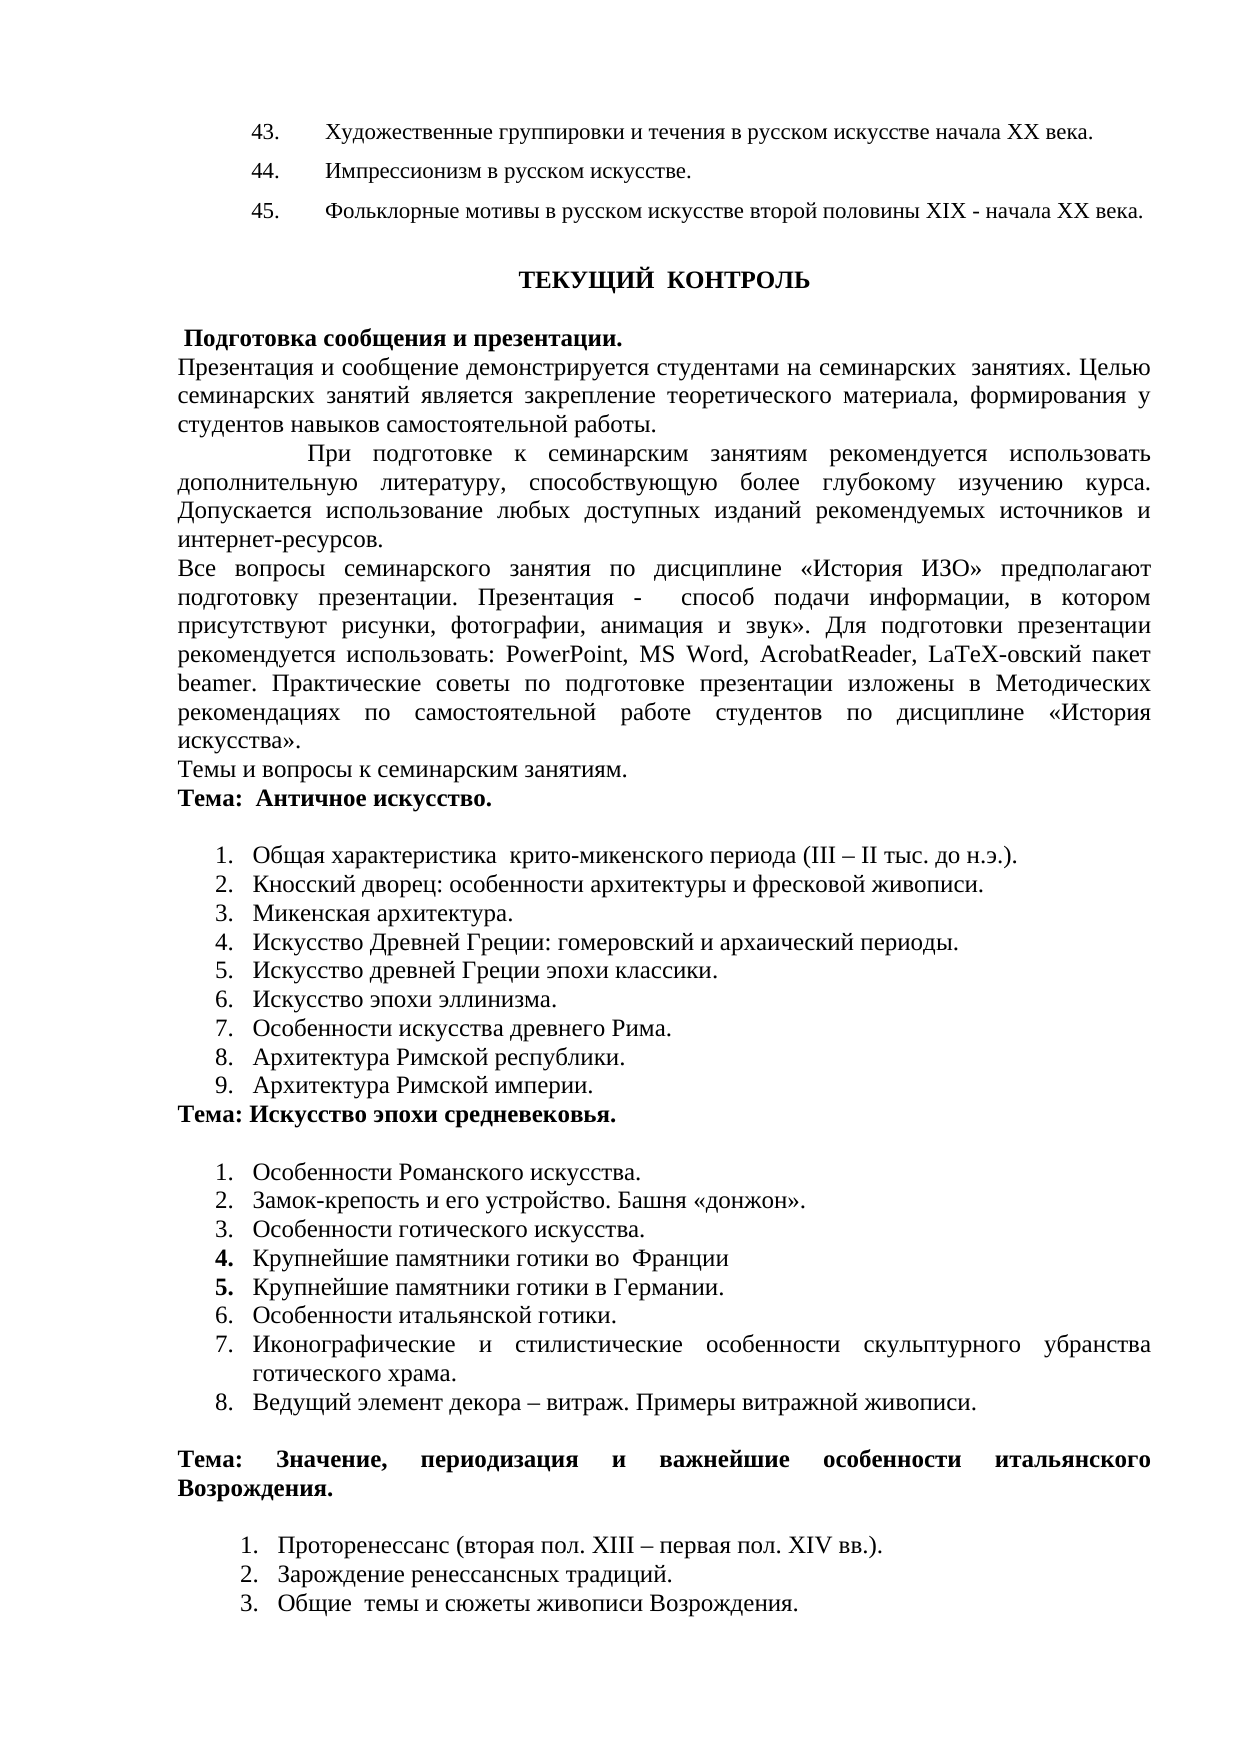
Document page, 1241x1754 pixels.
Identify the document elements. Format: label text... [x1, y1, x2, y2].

list Проторенессанс (вторая пол. XIII – первая пол. XIV вв.). [240, 1530, 1152, 1559]
list Ведущий элемент декора – витраж. Примеры витражной живописи. [215, 1387, 1152, 1415]
list Микенская архитектура. [215, 898, 1152, 927]
text Тема: Искусство эпохи средневековья. [177, 1099, 1152, 1128]
list Архитектура Римской империи. [215, 1070, 1152, 1099]
text Тема: Значение, периодизация и важнейшие особенности итальянского Возрождения. [177, 1444, 1152, 1502]
list Общие темы и сюжеты живописи Возрождения. [240, 1588, 1152, 1617]
list Искусство эпохи эллинизма. [215, 984, 1152, 1013]
text ТЕКУЩИЙ КОНТРОЛЬ [177, 265, 1152, 294]
text Презентация и сообщение демонстрируется студентами на семинарских занятиях. Целью семинарских занятий является закрепление теоретического материала, формирования у студентов навыков самостоятельной работы. [177, 352, 1152, 438]
list Общая характеристика крито-микенского периода (III – II тыс. до н.э.). [215, 840, 1152, 869]
text Тема: Античное искусство. [177, 783, 1152, 812]
list Кносский дворец: особенности архитектуры и фресковой живописи. [215, 869, 1152, 898]
list Зарождение ренессансных традиций. [240, 1559, 1152, 1588]
list Замок-крепость и его устройство. Башня «донжон». [215, 1185, 1152, 1214]
list Особенности готического искусства. [215, 1214, 1152, 1243]
text Все вопросы семинарского занятия по дисциплине «История ИЗО» предполагают подготовку презентации. Презентация - способ подачи информации, в котором присутствуют рисунки, фотографии, анимация и звук». Для подготовки презентации рекомендуется использовать: PowerPoint, MS Word, AcrobatReader, LaTeX-овский пакет beamer. Практические советы по подготовке презентации изложены в Методических рекомендациях по самостоятельной работе студентов по дисциплине «История искусства». [177, 553, 1152, 754]
list Искусство древней Греции эпохи классики. [215, 955, 1152, 984]
text Темы и вопросы к семинарским занятиям. [177, 754, 1152, 783]
list Особенности итальянской готики. [215, 1300, 1152, 1329]
list Крупнейшие памятники готики в Германии. [215, 1272, 1152, 1300]
text При подготовке к семинарским занятиям рекомендуется использовать дополнительную литературу, способствующую более глубокому изучению курса. Допускается использование любых доступных изданий рекомендуемых источников и интернет-ресурсов. [177, 438, 1152, 553]
list Архитектура Римской республики. [215, 1042, 1152, 1070]
list Фольклорные мотивы в русском искусстве второй половины ХIХ - начала XX века. [177, 197, 1152, 223]
list Импрессионизм в русском искусстве. [177, 158, 1152, 184]
list Иконографические и стилистические особенности скульптурного убранства готического храма. [215, 1329, 1152, 1387]
list Искусство Древней Греции: гомеровский и архаический периоды. [215, 927, 1152, 955]
list Крупнейшие памятники готики во Франции [215, 1243, 1152, 1272]
list Особенности искусства древнего Рима. [215, 1013, 1152, 1042]
text Подготовка сообщения и презентации. [177, 323, 1152, 352]
list Особенности Романского искусства. [215, 1157, 1152, 1185]
list Художественные группировки и течения в русском искусстве начала XX века. [177, 118, 1152, 144]
